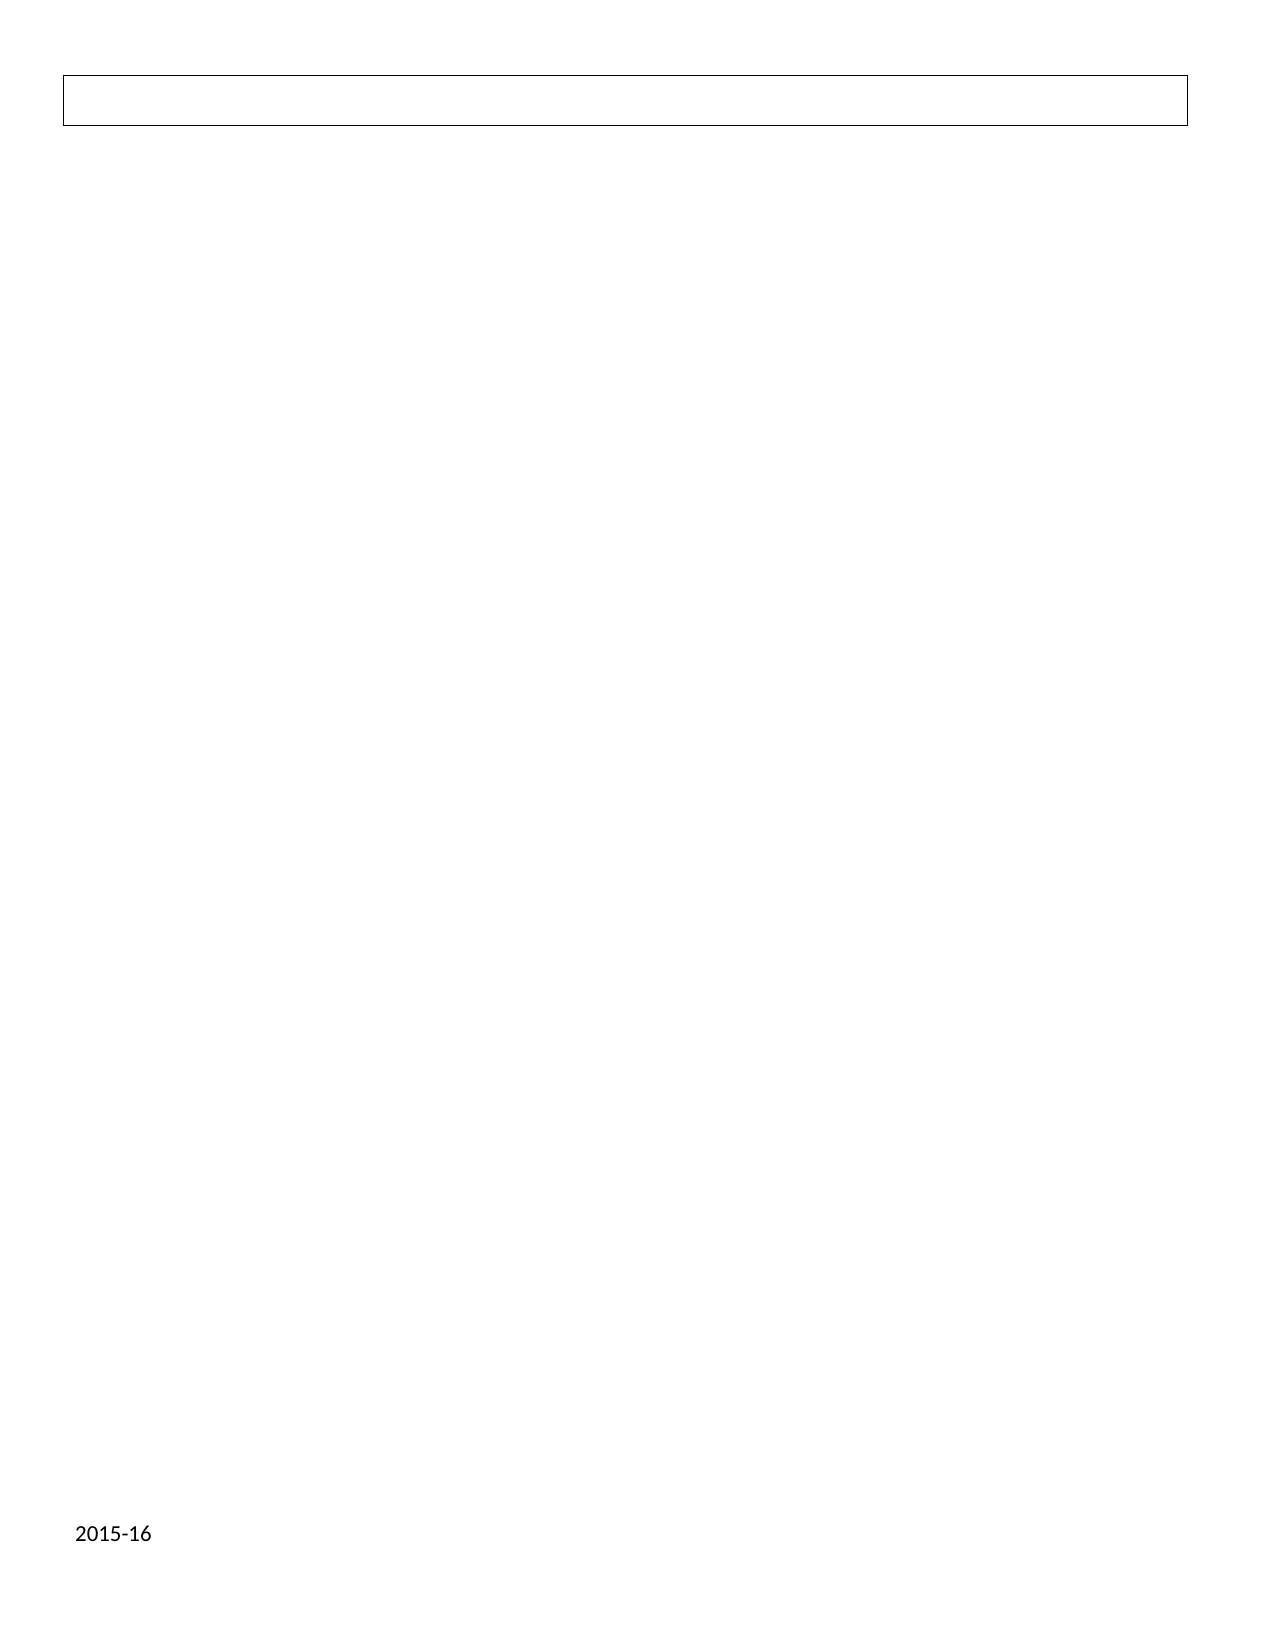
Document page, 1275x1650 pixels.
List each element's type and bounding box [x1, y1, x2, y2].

table_cell [64, 76, 1187, 124]
